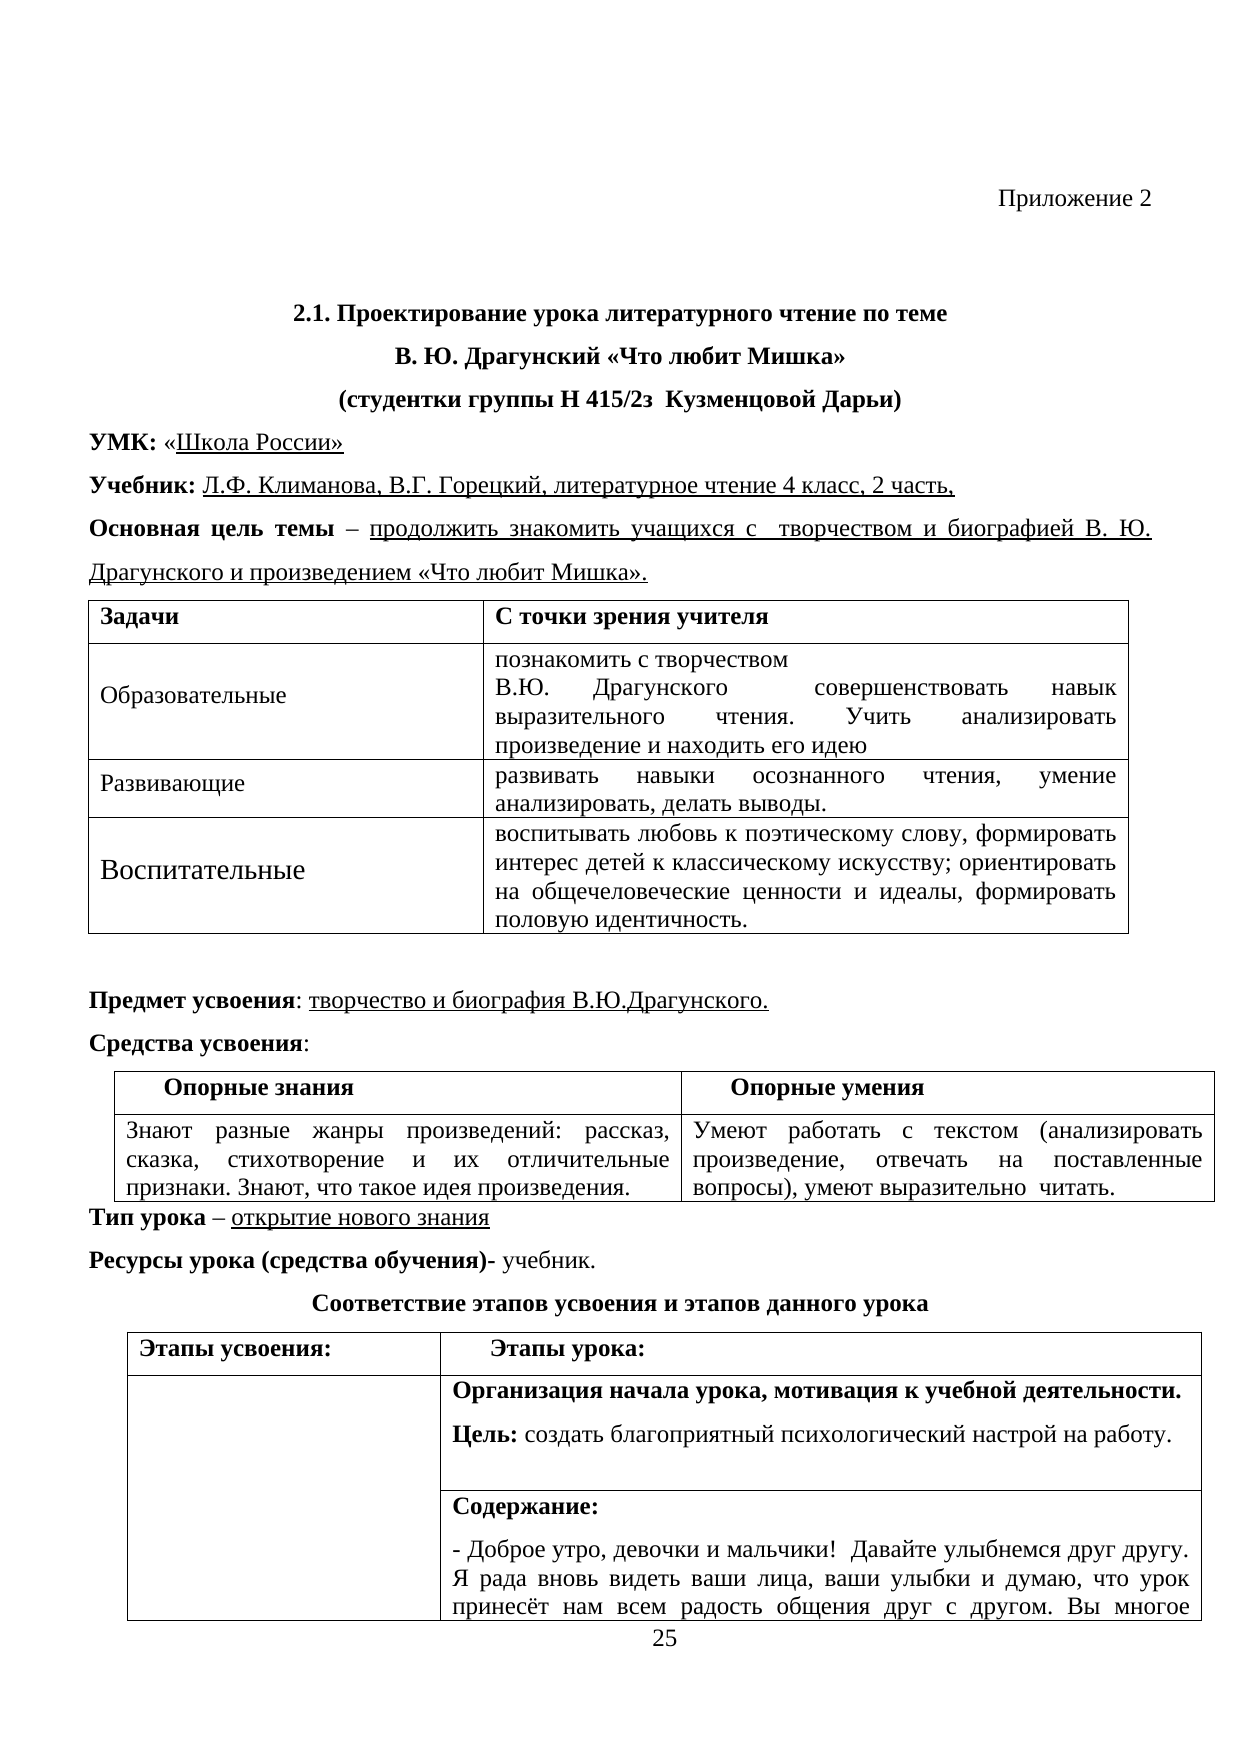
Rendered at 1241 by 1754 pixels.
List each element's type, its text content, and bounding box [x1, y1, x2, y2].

text Тип урока – открытие нового знания [88, 1202, 1152, 1231]
table_cell Организация начала урока, мотивация к учебной деятельности. Цель: создать благоприятный психологический настрой на работу. [441, 1376, 1201, 1490]
text Учебник: Л.Ф. Климанова, В.Г. Горецкий, литературное чтение 4 класс, 2 часть, [88, 470, 1152, 499]
table_header Задачи [89, 601, 483, 643]
table_header С точки зрения учителя [484, 601, 1128, 643]
table_header Этапы урока: [441, 1333, 1201, 1374]
text Средства усвоения: [88, 1028, 1152, 1057]
table_header Опорные умения [682, 1072, 1214, 1114]
text 2.1. Проектирование урока литературного чтение по теме [88, 298, 1152, 327]
table_cell Развивающие [89, 760, 483, 817]
table_header Этапы усвоения: [128, 1333, 440, 1374]
text (студентки группы Н 415/2з Кузменцовой Дарьи) [88, 384, 1152, 413]
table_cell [441, 1491, 1201, 1620]
text Ресурсы урока (средства обучения)- учебник. [88, 1245, 1152, 1274]
table_cell воспитывать любовь к поэтическому слову, формировать интерес детей к классическому искусству; ориентировать на общечеловеческие ценности и идеалы, формировать половую идентичность. [484, 818, 1128, 933]
table_cell познакомить с творчеством В.Ю. Драгунского совершенствовать навык выразительного чтения. Учить анализировать произведение и находить его идею [484, 644, 1128, 759]
text Предмет усвоения: творчество и биография В.Ю.Драгунского. [88, 985, 1152, 1013]
text УМК: «Школа России» [88, 427, 1152, 456]
table_cell [128, 1376, 440, 1620]
text Приложение 2 [177, 183, 1152, 211]
text В. Ю. Драгунский «Что любит Мишка» [88, 341, 1152, 370]
table_cell Образовательные [89, 644, 483, 759]
text Соответствие этапов усвоения и этапов данного урока [88, 1288, 1152, 1317]
table_cell Умеют работать с текстом (анализировать произведение, отвечать на поставленные вопросы), умеют выразительно читать. [682, 1115, 1214, 1201]
table_cell Воспитательные [89, 818, 483, 933]
table_header Опорные знания [115, 1072, 681, 1114]
table_cell развивать навыки осознанного чтения, умение анализировать, делать выводы. [484, 760, 1128, 817]
table_cell Знают разные жанры произведений: рассказ, сказка, стихотворение и их отличительные признаки. Знают, что такое идея произведения. [115, 1115, 681, 1201]
text Основная цель темы – продолжить знакомить учащихся с творчеством и биографией В. Ю. Драгунского и произведением «Что любит Мишка». [88, 513, 1152, 585]
